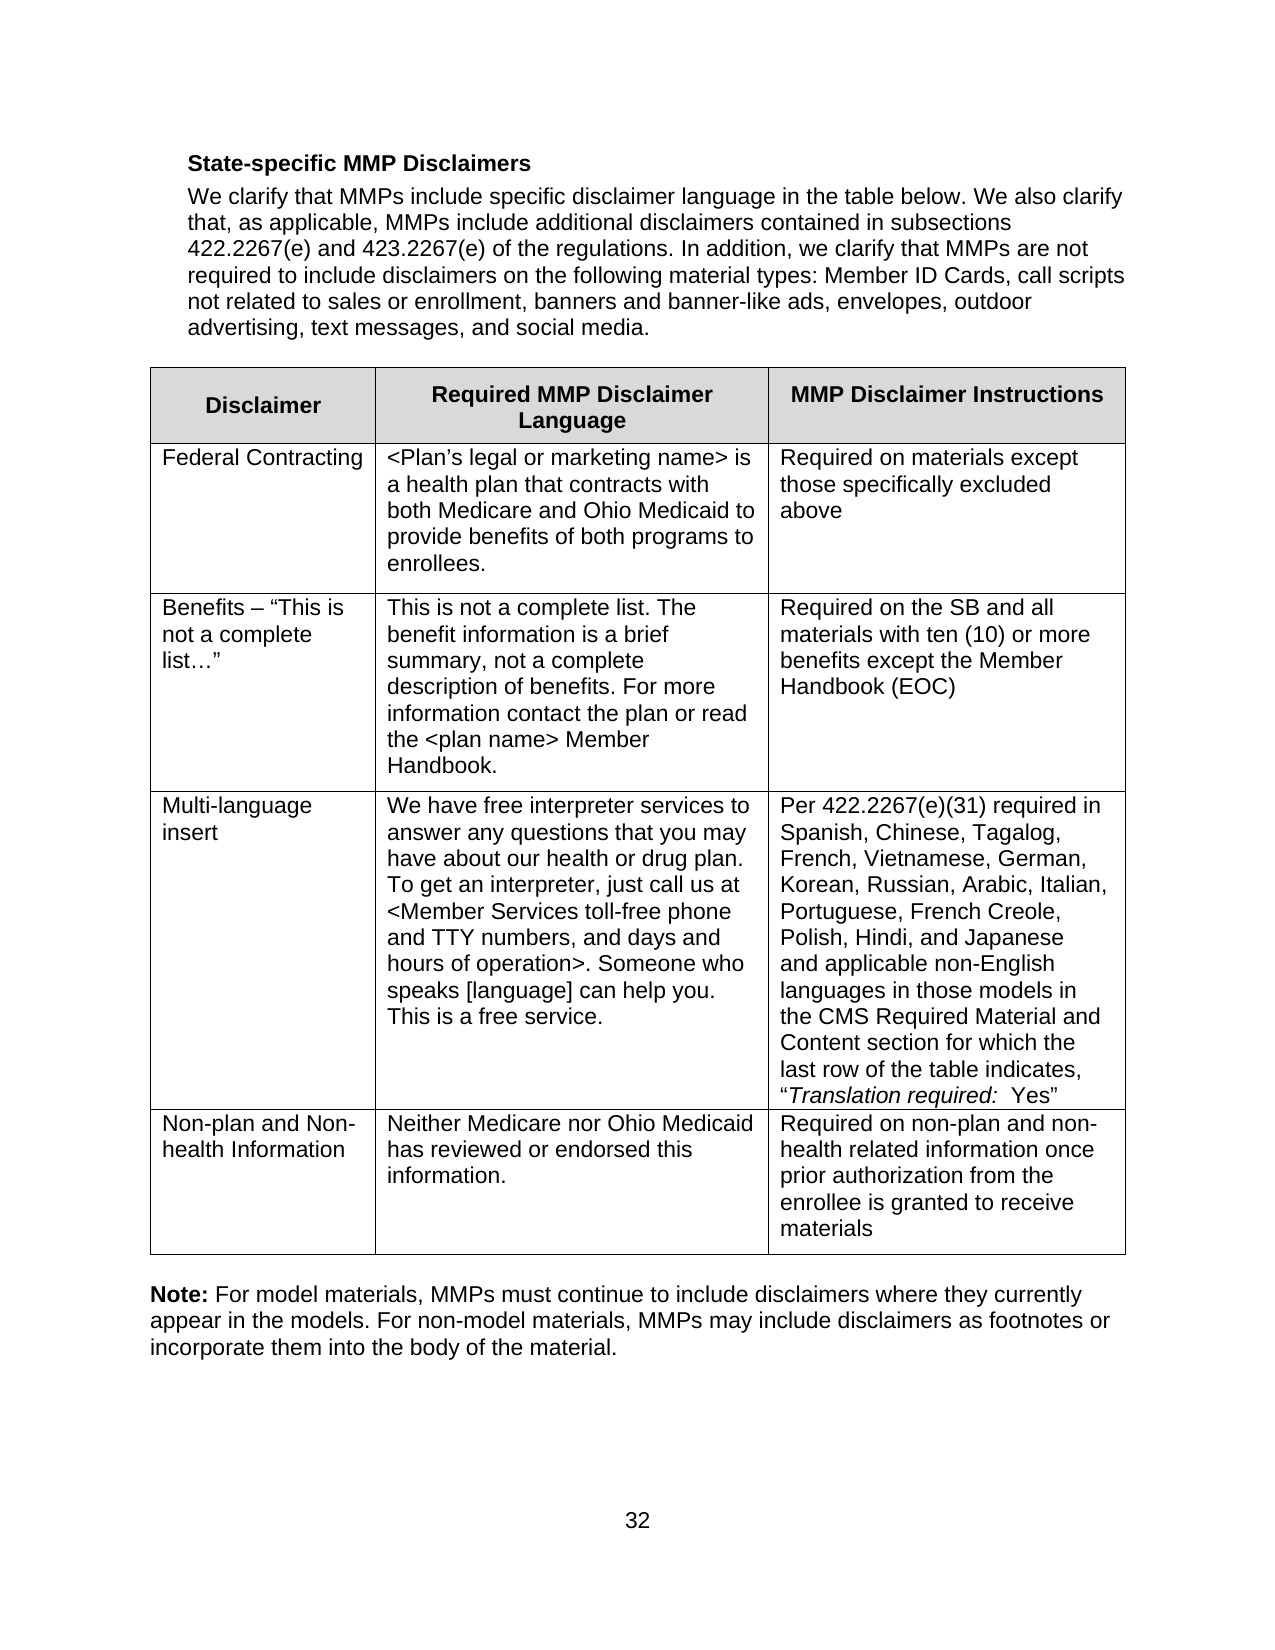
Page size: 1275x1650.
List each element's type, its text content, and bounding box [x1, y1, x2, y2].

table_cell Federal Contracting [151, 444, 375, 593]
table_cell Neither Medicare nor Ohio Medicaid has reviewed or endorsed this information. [376, 1110, 768, 1254]
table_header Disclaimer [151, 368, 375, 443]
subtitle State-specific MMP Disclaimers [187, 150, 1125, 176]
table_cell This is not a complete list. The benefit information is a brief summary, not a complete description of benefits. For more information contact the plan or read the <plan name> Member Handbook. [376, 594, 768, 791]
table_cell <Plan’s legal or marketing name> is a health plan that contracts with both Medicare and Ohio Medicaid to provide benefits of both programs to enrollees. [376, 444, 768, 593]
text Note: For model materials, MMPs must continue to include disclaimers where they currently appear in the models. For non-model materials, MMPs may include disclaimers as footnotes or incorporate them into the body of the material. [150, 1281, 1125, 1360]
table_cell Required on non-plan and non-health related information once prior authorization from the enrollee is granted to receive materials [769, 1110, 1125, 1254]
table_header MMP Disclaimer Instructions [769, 368, 1125, 443]
table_header Required MMP Disclaimer Language [376, 368, 768, 443]
table_cell Non-plan and Non-health Information [151, 1110, 375, 1254]
table_cell Required on the SB and all materials with ten (10) or more benefits except the Member Handbook (EOC) [769, 594, 1125, 791]
table_cell Multi-language insert [151, 792, 375, 1108]
table_cell Benefits – “This is not a complete list…” [151, 594, 375, 791]
table_cell Required on materials except those specifically excluded above [769, 444, 1125, 593]
text We clarify that MMPs include specific disclaimer language in the table below. We also clarify that, as applicable, MMPs include additional disclaimers contained in subsections 422.2267(e) and 423.2267(e) of the regulations. In addition, we clarify that MMPs are not required to include disclaimers on the following material types: Member ID Cards, call scripts not related to sales or enrollment, banners and banner-like ads, envelopes, outdoor advertising, text messages, and social media. [187, 183, 1125, 341]
table_cell Per 422.2267(e)(31) required in Spanish, Chinese, Tagalog, French, Vietnamese, German, Korean, Russian, Arabic, Italian, Portuguese, French Creole, Polish, Hindi, and Japanese and applicable non-English languages in those models in the CMS Required Material and Content section for which the last row of the table indicates, “Translation required: Yes” [769, 792, 1125, 1108]
table_cell We have free interpreter services to answer any questions that you may have about our health or drug plan. To get an interpreter, just call us at <Member Services toll-free phone and TTY numbers, and days and hours of operation>. Someone who speaks [language] can help you. This is a free service. [376, 792, 768, 1108]
